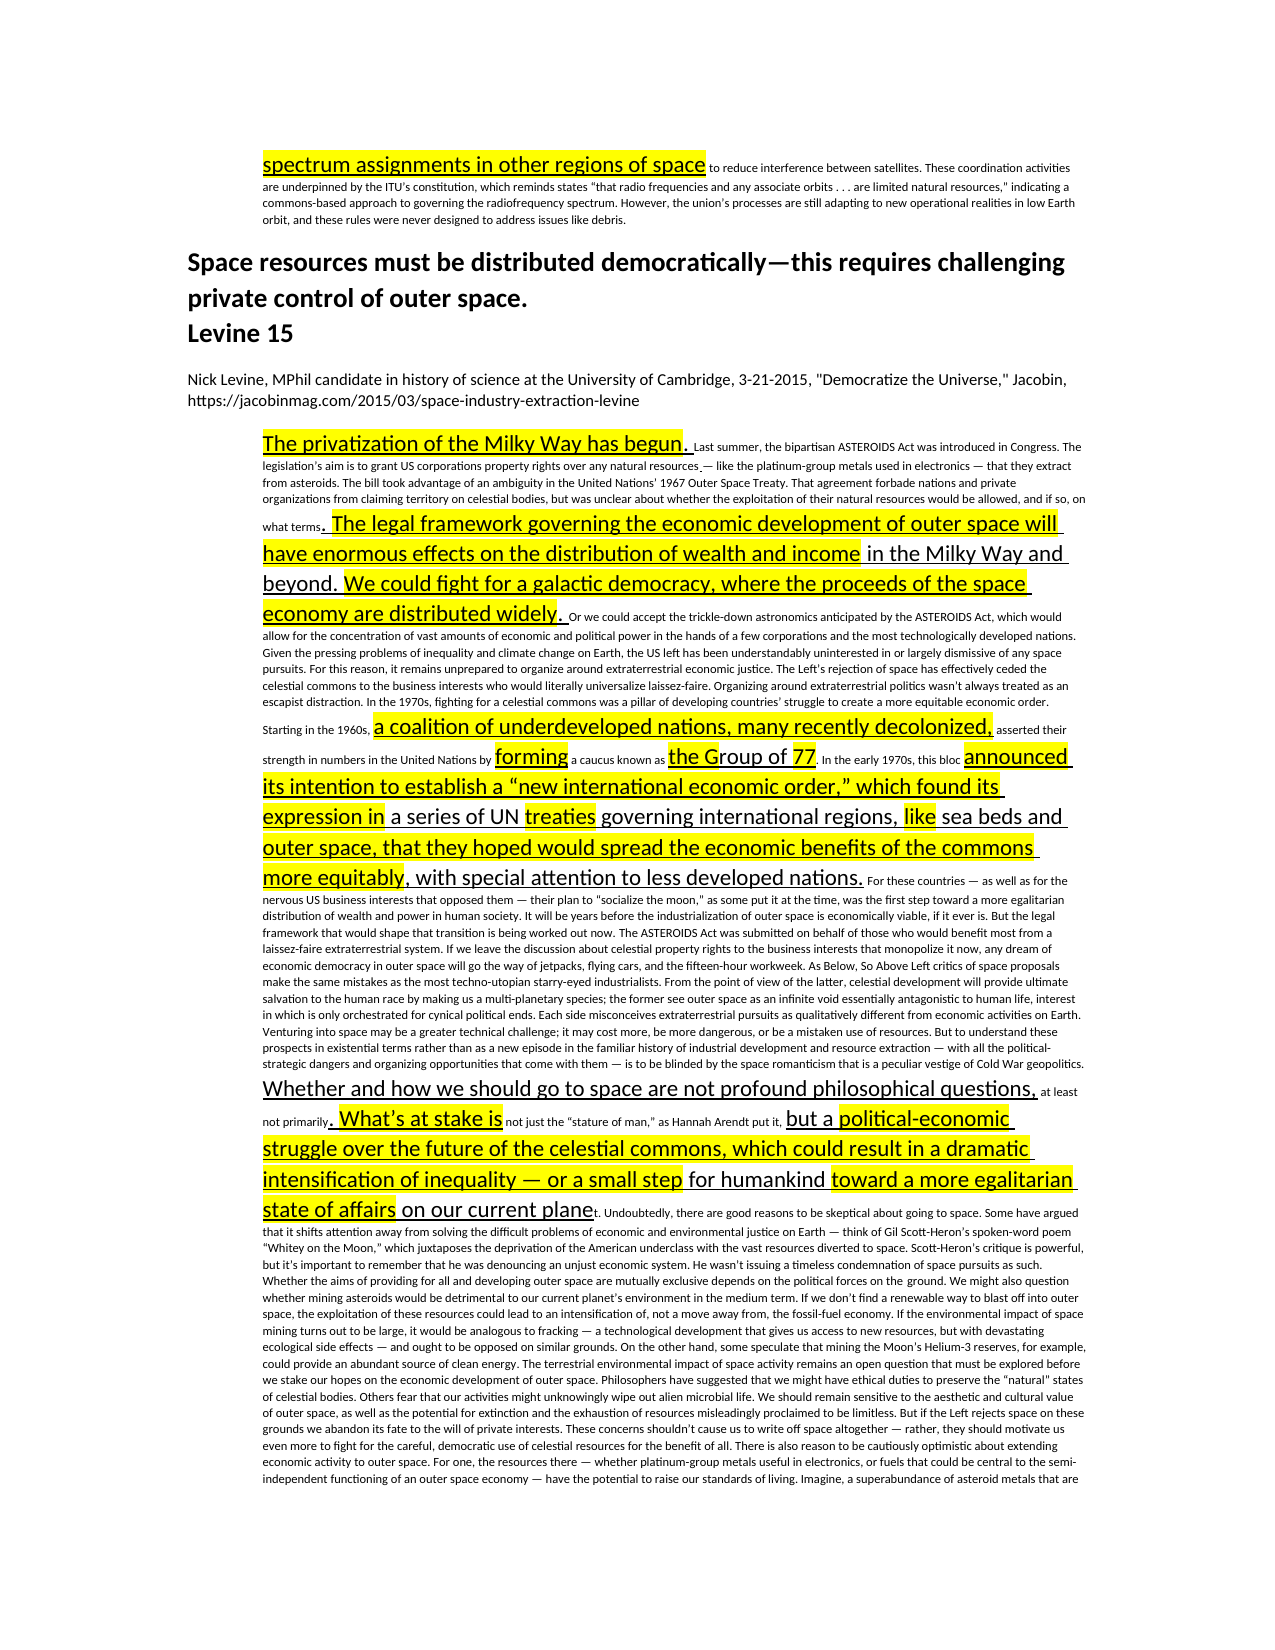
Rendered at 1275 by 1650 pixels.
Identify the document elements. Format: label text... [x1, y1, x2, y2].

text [262, 429, 1087, 1486]
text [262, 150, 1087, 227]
text Nick Levine, MPhil candidate in history of science at the University of Cambridge, 3-21-2015, "Democratize the Universe," Jacobin, https://jacobinmag.com/2015/03/space-industry-extraction-levine [187, 369, 1087, 411]
text Levine 15 [187, 316, 1087, 349]
subtitle Space resources must be distributed democratically—this requires challenging private control of outer space. [187, 245, 1087, 314]
